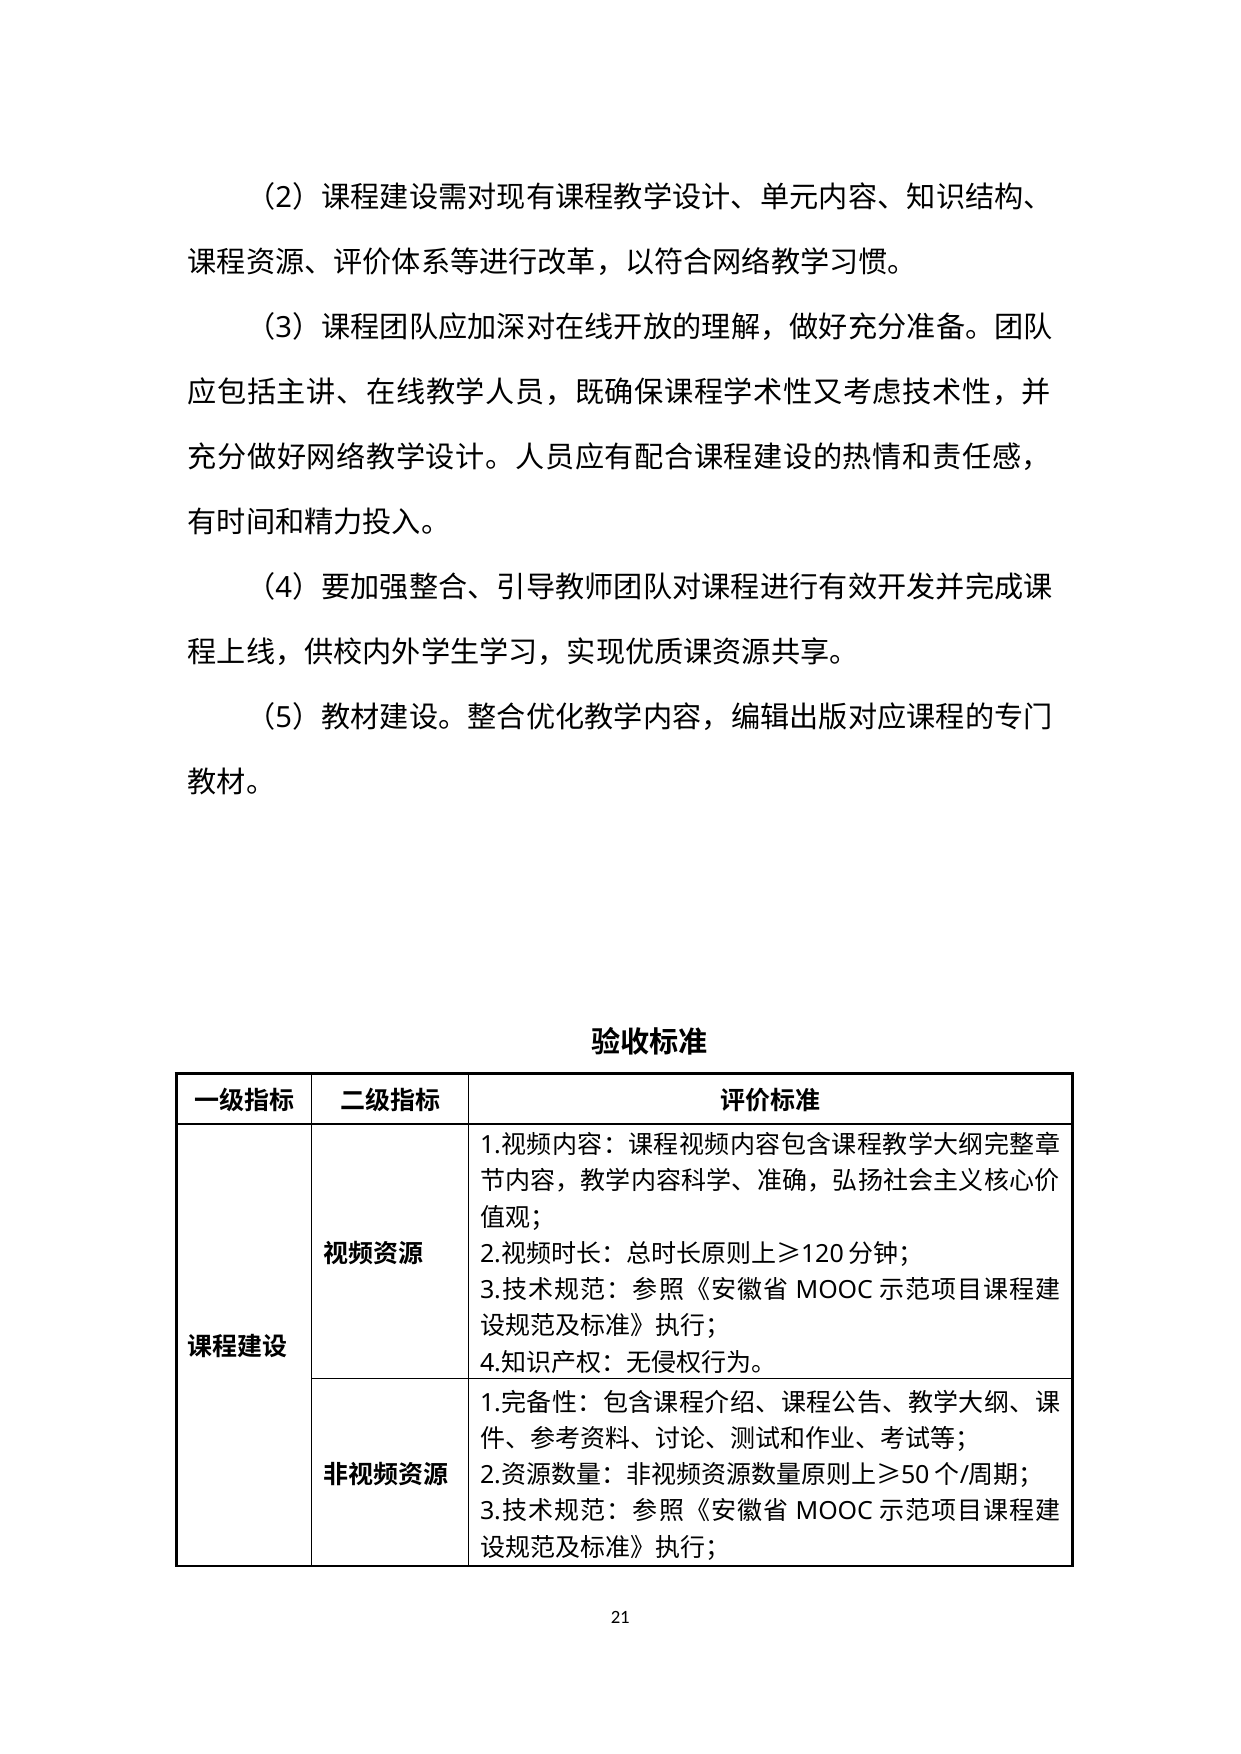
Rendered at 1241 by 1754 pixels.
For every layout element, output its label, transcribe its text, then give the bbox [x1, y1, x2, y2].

text （4）要加强整合、引导教师团队对课程进行有效开发并完成课程上线，供校内外学生学习，实现优质课资源共享。 [187, 552, 1053, 682]
table_header 评价标准 [469, 1075, 1071, 1122]
text （5）教材建设。整合优化教学内容，编辑出版对应课程的专门教材。 [187, 682, 1053, 812]
table_header 一级指标 [178, 1075, 311, 1122]
text 验收标准 [187, 1007, 1053, 1072]
text （3）课程团队应加深对在线开放的理解，做好充分准备。团队应包括主讲、在线教学人员，既确保课程学术性又考虑技术性，并充分做好网络教学设计。人员应有配合课程建设的热情和责任感，有时间和精力投入。 [187, 292, 1053, 552]
table_header 二级指标 [312, 1075, 468, 1122]
table_cell 非视频资源 [312, 1379, 468, 1565]
table_cell 课程建设 [178, 1125, 311, 1565]
table_cell 视频资源 [312, 1125, 468, 1378]
table_cell 1.视频内容：课程视频内容包含课程教学大纲完整章节内容，教学内容科学、准确，弘扬社会主义核心价值观； 2.视频时长：总时长原则上≥120分钟； 3.技术规范：参照《安徽省MOOC示范项目课程建设规范及标准》执行； 4.知识产权：无侵权行为。 [469, 1125, 1071, 1378]
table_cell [469, 1379, 1071, 1565]
text （2）课程建设需对现有课程教学设计、单元内容、知识结构、课程资源、评价体系等进行改革，以符合网络教学习惯。 [187, 162, 1053, 292]
